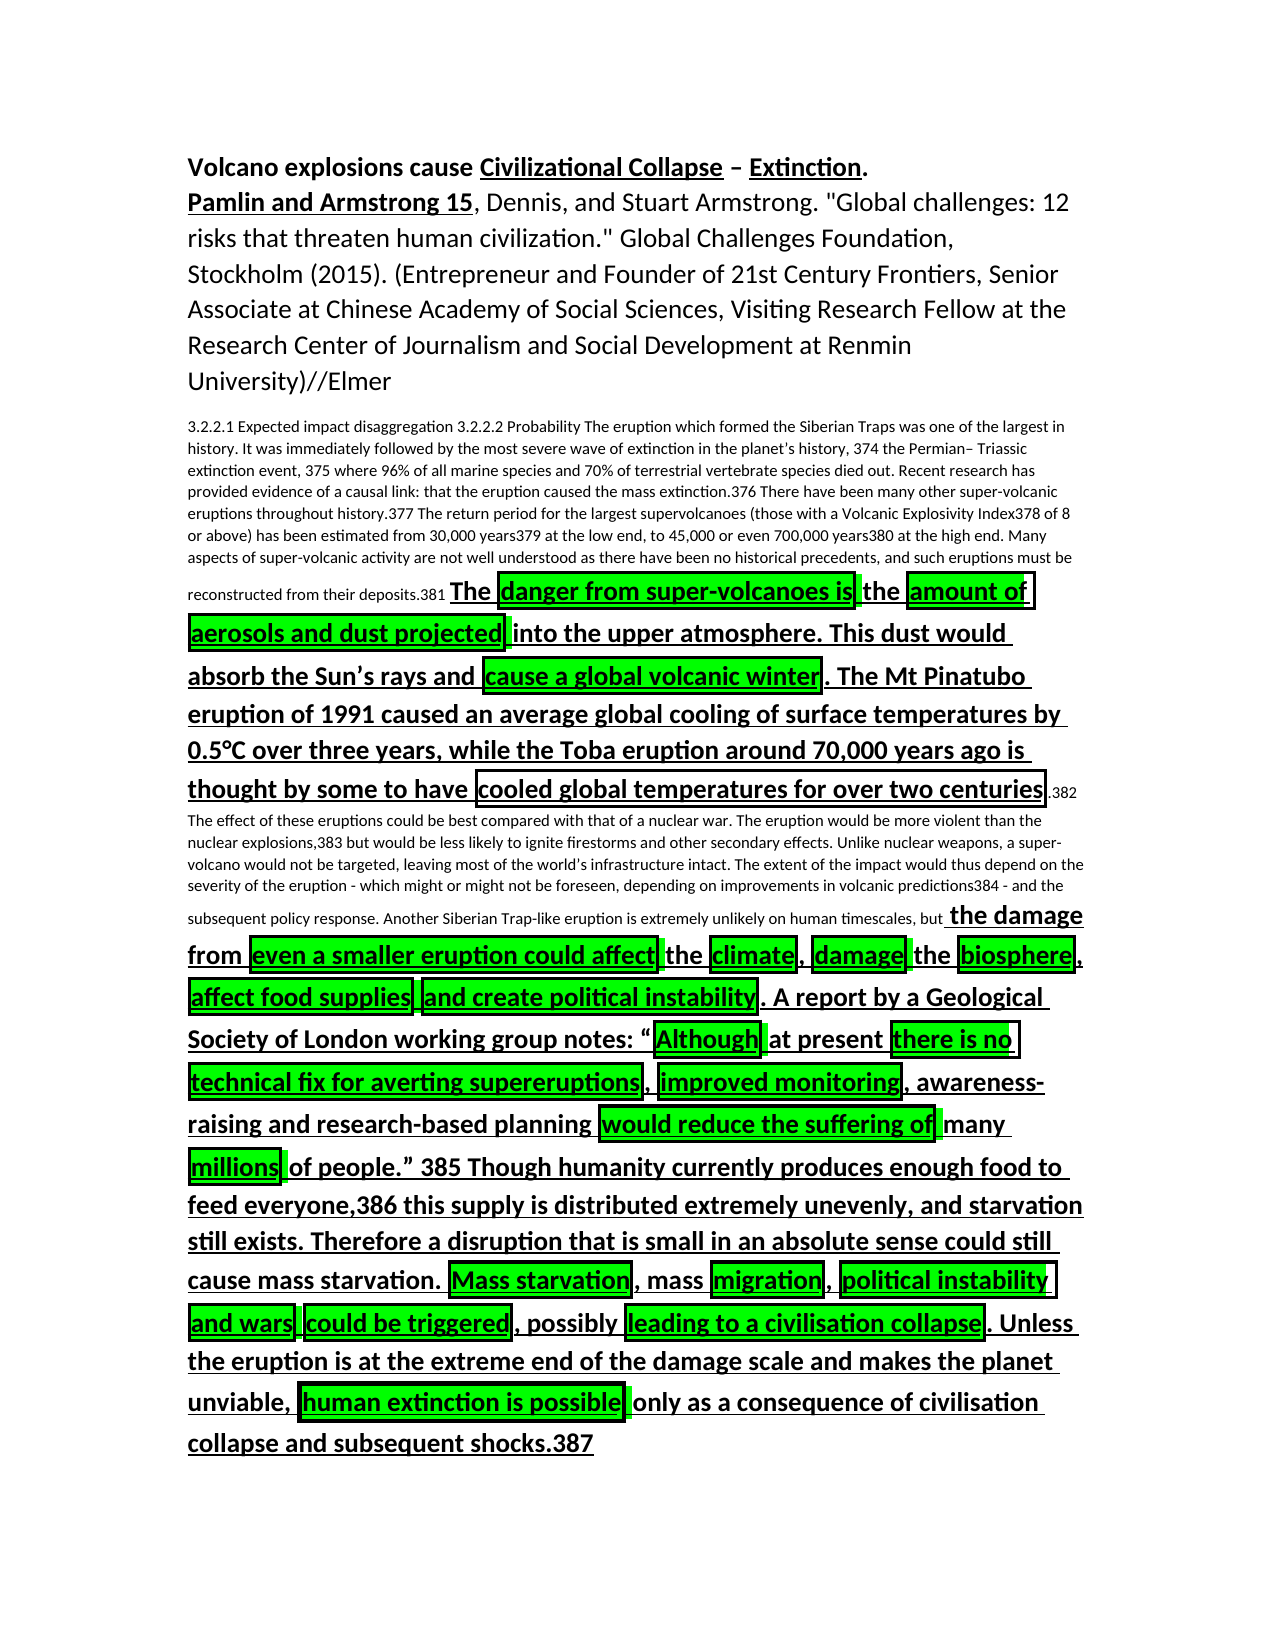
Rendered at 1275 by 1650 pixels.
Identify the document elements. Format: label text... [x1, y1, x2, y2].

text Pamlin and Armstrong 15, Dennis, and Stuart Armstrong. "Global challenges: 12 risks that threaten human civilization." Global Challenges Foundation, Stockholm (2015). (Entrepreneur and Founder of 21st Century Frontiers, Senior Associate at Chinese Academy of Social Sciences, Visiting Research Fellow at the Research Center of Journalism and Social Development at Renmin University)//Elmer [187, 186, 1087, 397]
subtitle Volcano explosions cause Civilizational Collapse – Extinction. [187, 150, 1087, 183]
text 3.2.2.1 Expected impact disaggregation 3.2.2.2 Probability The eruption which formed the Siberian Traps was one of the largest in history. It was immediately followed by the most severe wave of extinction in the planet’s history, 374 the Permian– Triassic extinction event, 375 where 96% of all marine species and 70% of terrestrial vertebrate species died out. Recent research has provided evidence of a causal link: that the eruption caused the mass extinction.376 There have been many other super-volcanic eruptions throughout history.377 The return period for the largest supervolcanoes (those with a Volcanic Explosivity Index378 of 8 or above) has been estimated from 30,000 years379 at the low end, to 45,000 or even 700,000 years380 at the high end. Many aspects of super-volcanic activity are not well understood as there have been no historical precedents, and such eruptions must be reconstructed from their deposits.381 The danger from super-volcanoes is the amount of aerosols and dust projected into the upper atmosphere. This dust would absorb the Sun’s rays and cause a global volcanic winter. The Mt Pinatubo eruption of 1991 caused an average global cooling of surface temperatures by 0.5°C over three years, while the Toba eruption around 70,000 years ago is thought by some to have cooled global temperatures for over two centuries.382 The effect of these eruptions could be best compared with that of a nuclear war. The eruption would be more violent than the nuclear explosions,383 but would be less likely to ignite firestorms and other secondary effects. Unlike nuclear weapons, a super-volcano would not be targeted, leaving most of the world’s infrastructure intact. The extent of the impact would thus depend on the severity of the eruption - which might or might not be foreseen, depending on improvements in volcanic predictions384 - and the subsequent policy response. Another Siberian Trap-like eruption is extremely unlikely on human timescales, but the damage from even a smaller eruption could affect the climate, damage the biosphere, affect food supplies and create political instability. A report by a Geological Society of London working group notes: “Although at present there is no technical fix for averting supereruptions, improved monitoring, awareness-raising and research-based planning would reduce the suffering of many millions of people.” 385 Though humanity currently produces enough food to feed everyone,386 this supply is distributed extremely unevenly, and starvation still exists. Therefore a disruption that is small in an absolute sense could still cause mass starvation. Mass starvation, mass migration, political instability and wars could be triggered, possibly leading to a civilisation collapse. Unless the eruption is at the extreme end of the damage scale and makes the planet unviable, human extinction is possible only as a consequence of civilisation collapse and subsequent shocks.387 [187, 416, 1087, 1459]
